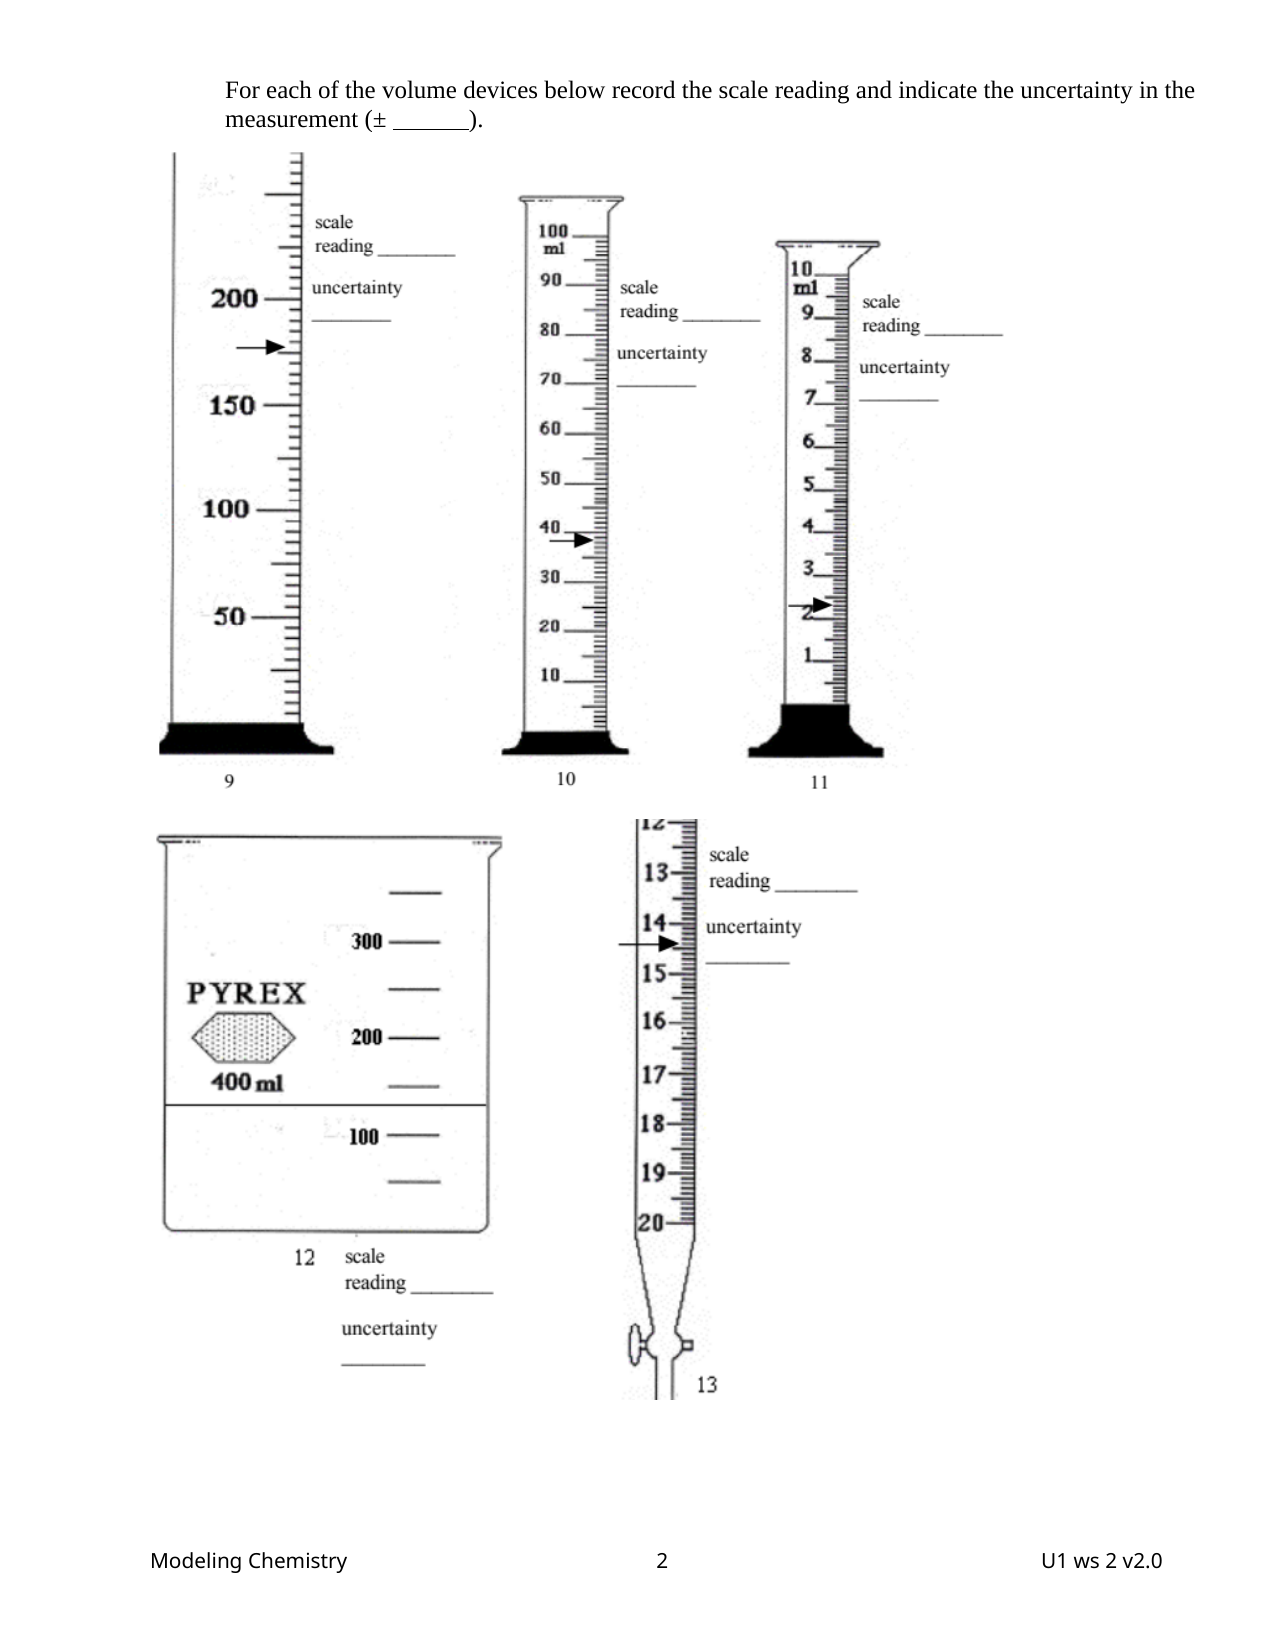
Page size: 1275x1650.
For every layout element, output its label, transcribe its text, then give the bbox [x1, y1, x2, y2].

text For each of the volume devices below record the scale reading and indicate the uncertainty in the measurement (± ). [187, 75, 1262, 132]
